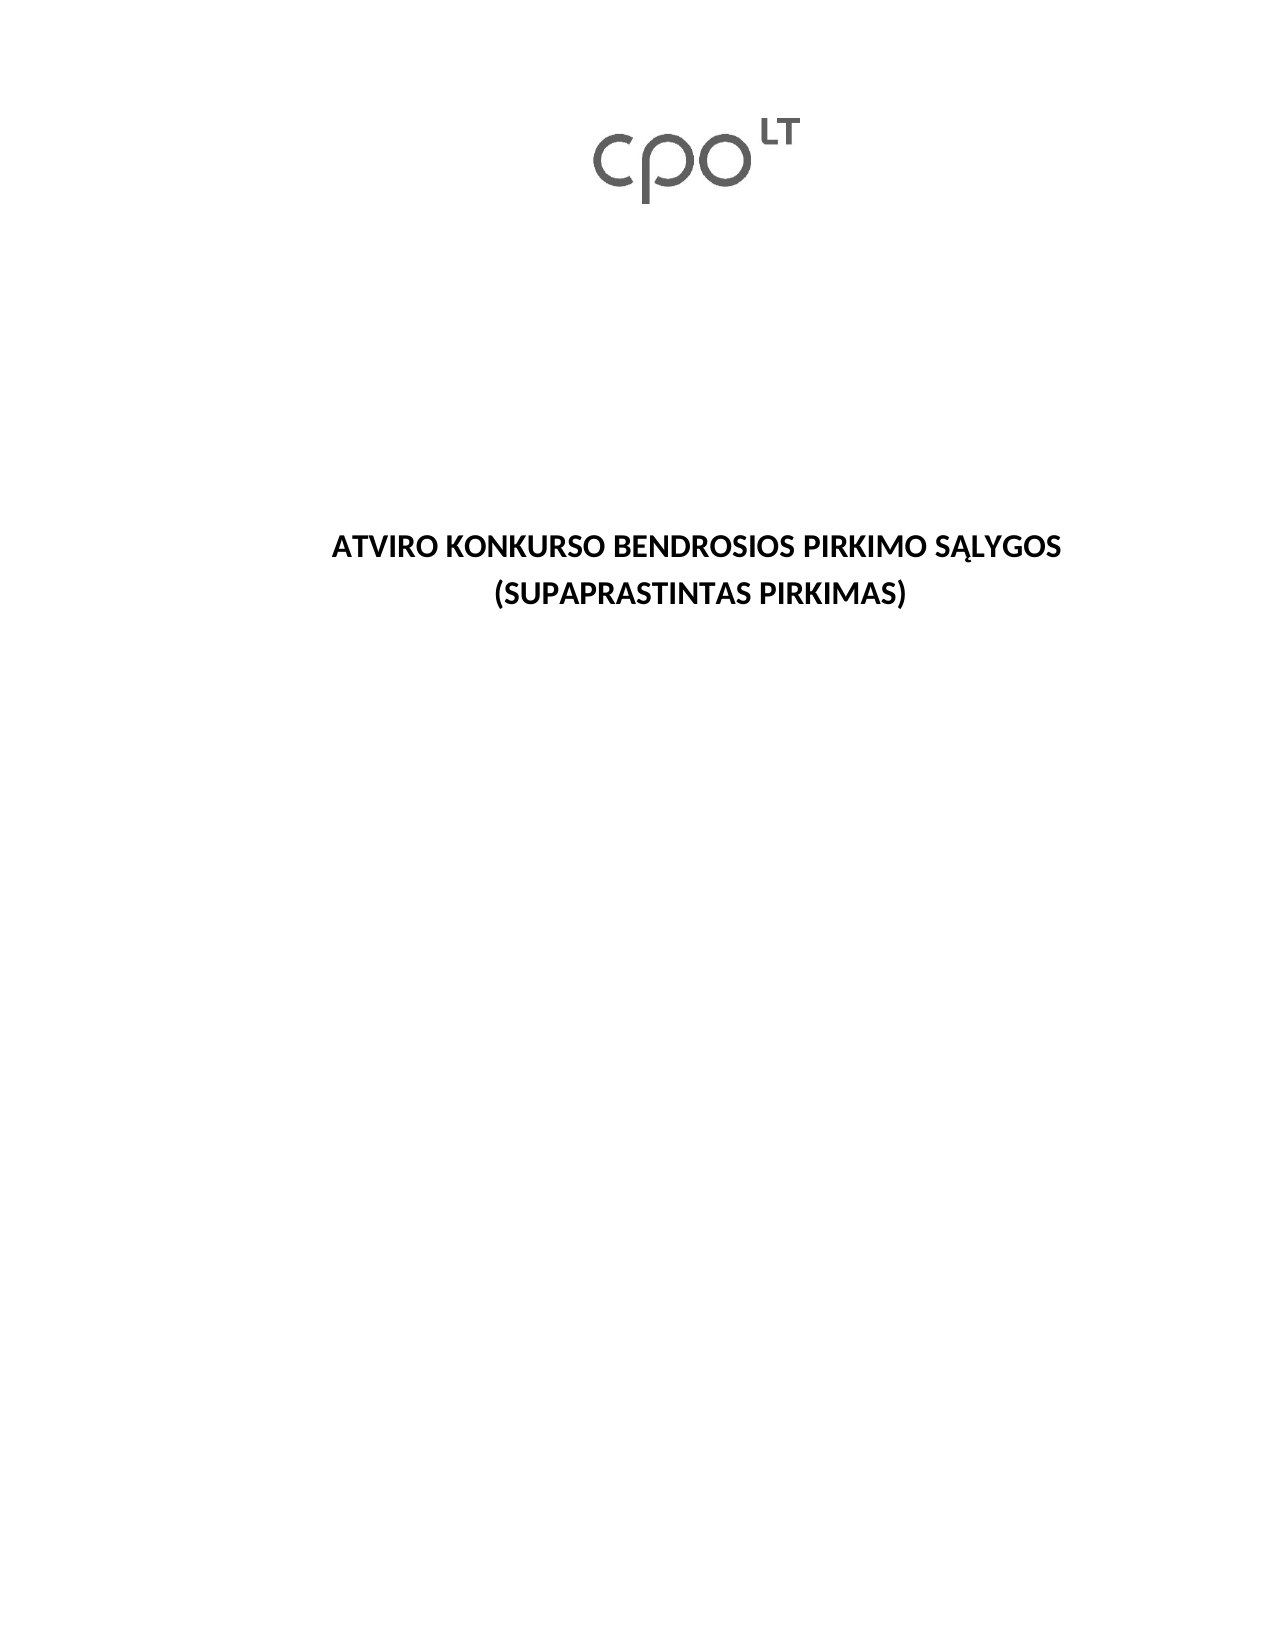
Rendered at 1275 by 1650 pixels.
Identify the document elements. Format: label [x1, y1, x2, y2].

picture [593, 118, 800, 204]
